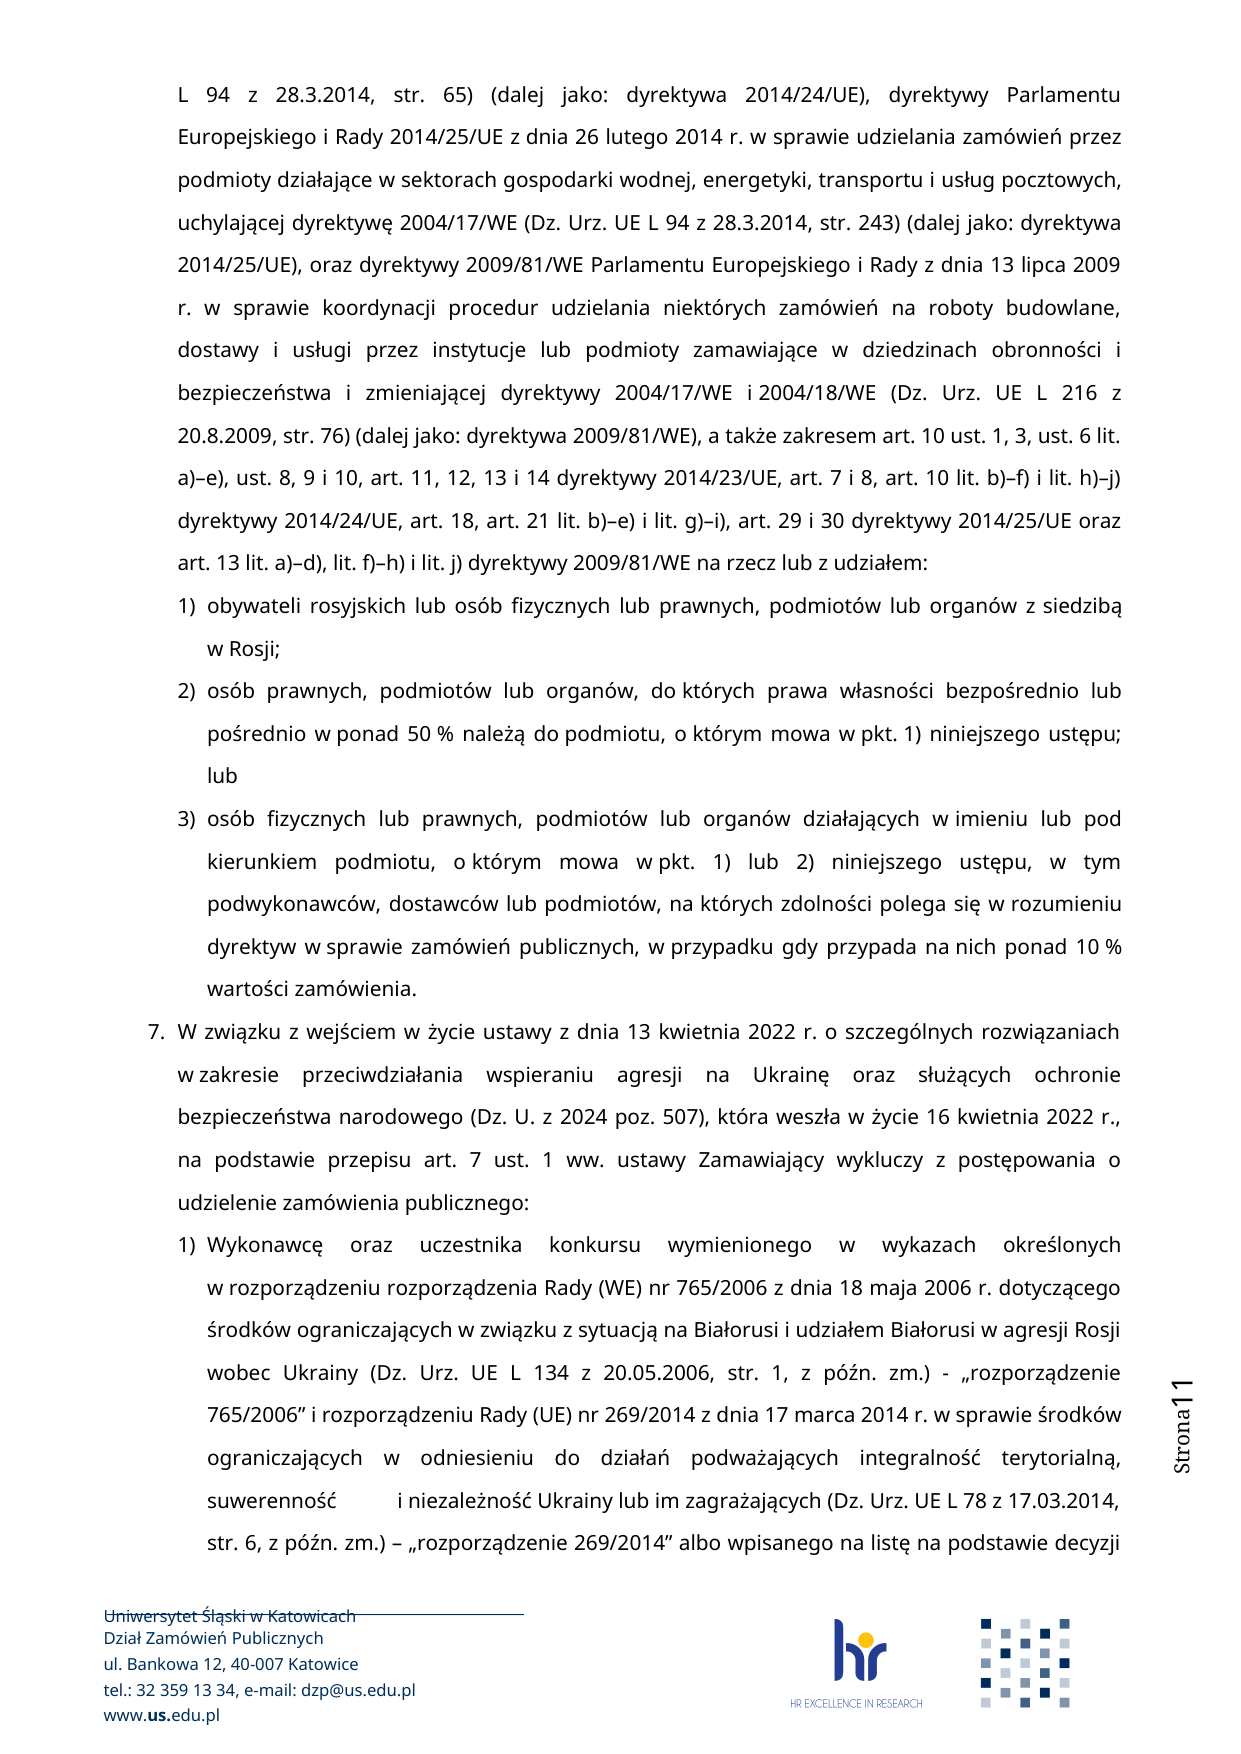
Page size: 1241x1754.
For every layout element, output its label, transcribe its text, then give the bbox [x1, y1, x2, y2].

picture [0, 1605, 525, 1623]
list obywateli rosyjskich lub osób fizycznych lub prawnych, podmiotów lub organów z siedzibą w Rosji; [177, 591, 1122, 662]
list W związku z wejściem w życie ustawy z dnia 13 kwietnia 2022 r. o szczególnych rozwiązaniach w zakresie przeciwdziałania wspieraniu agresji na Ukrainę oraz służących ochronie bezpieczeństwa narodowego (Dz. U. z 2024 poz. 507), która weszła w życie 16 kwietnia 2022 r., na podstawie przepisu art. 7 ust. 1 ww. ustawy Zamawiający wykluczy z postępowania o udzielenie zamówienia publicznego: [148, 1017, 1122, 1216]
picture [722, 1557, 1099, 1737]
list osób fizycznych lub prawnych, podmiotów lub organów działających w imieniu lub pod kierunkiem podmiotu, o którym mowa w pkt. 1) lub 2) niniejszego ustępu, w tym podwykonawców, dostawców lub podmiotów, na których zdolności polega się w rozumieniu dyrektyw w sprawie zamówień publicznych, w przypadku gdy przypada na nich ponad 10 % wartości zamówienia. [177, 804, 1122, 1003]
list osób prawnych, podmiotów lub organów, do których prawa własności bezpośrednio lub pośrednio w ponad 50 % należą do podmiotu, o którym mowa w pkt. 1) niniejszego ustępu; lub [177, 676, 1122, 790]
